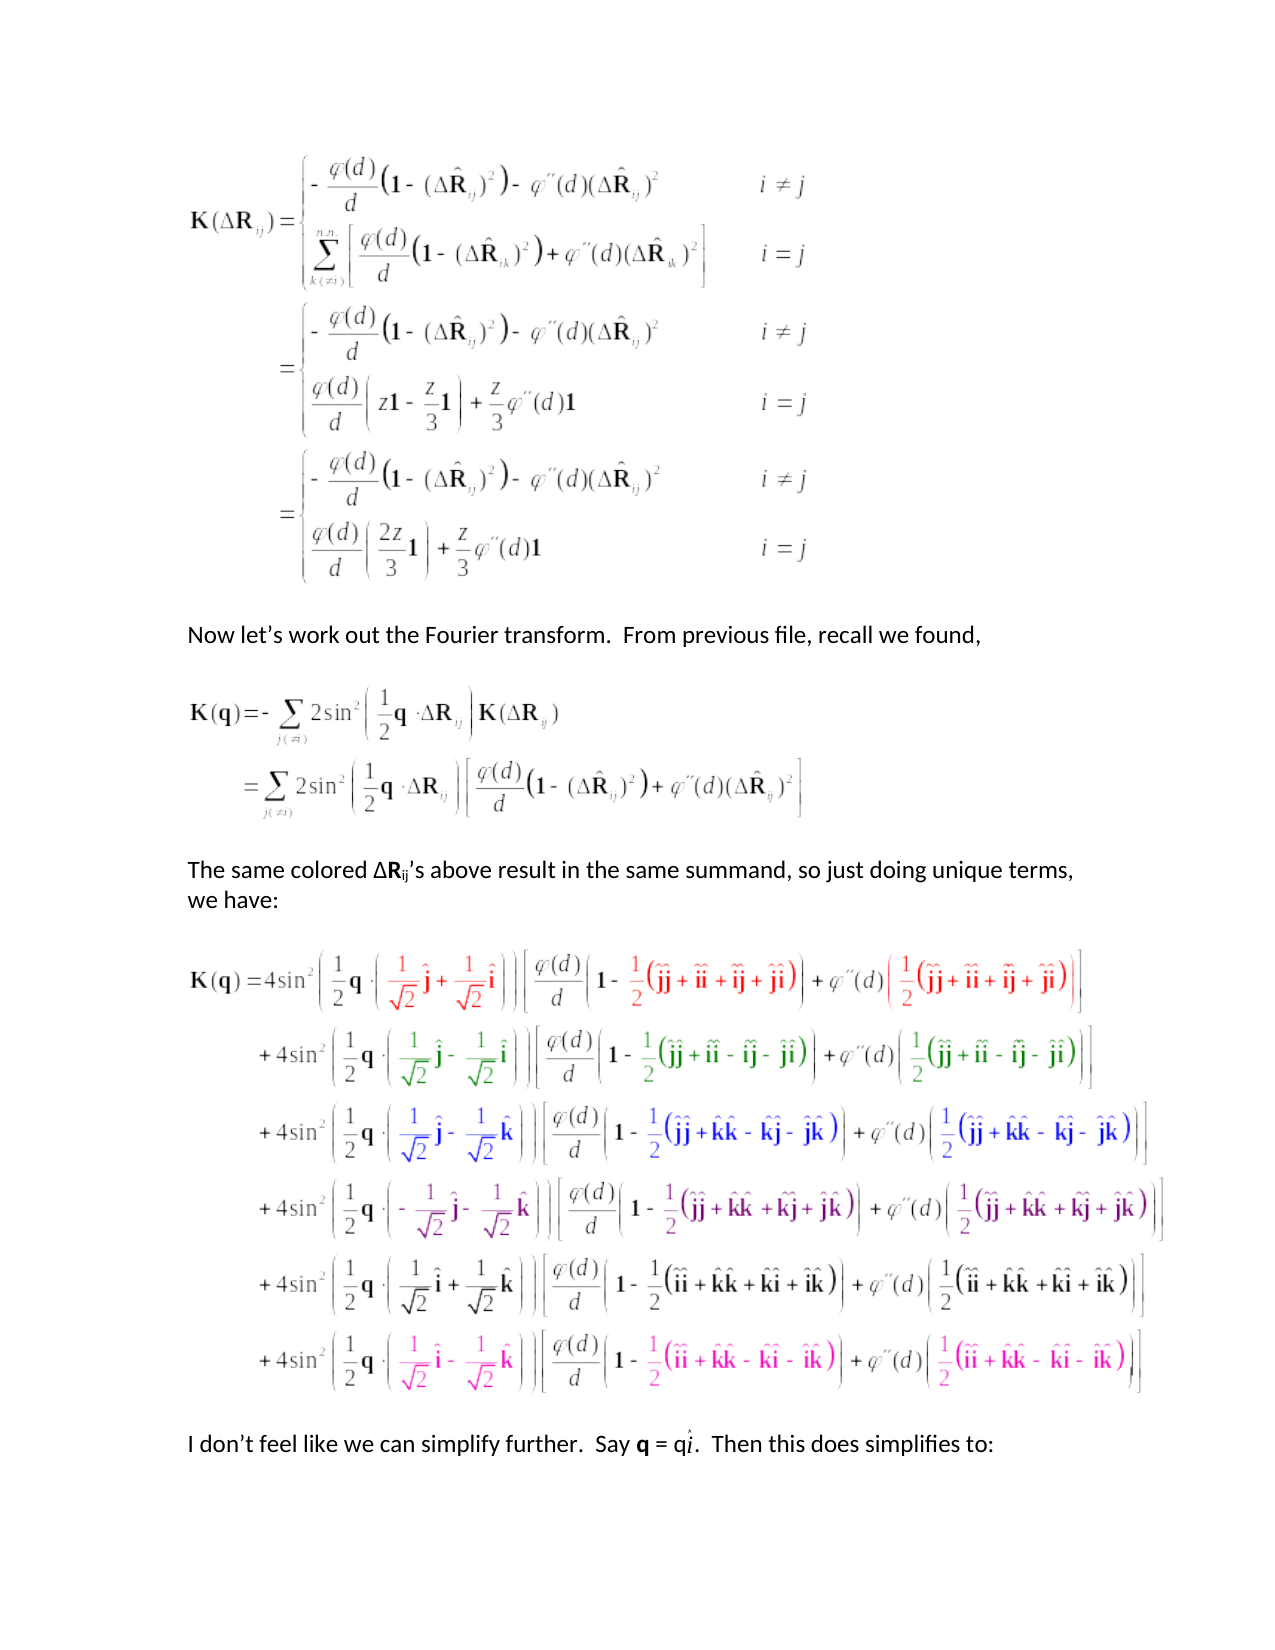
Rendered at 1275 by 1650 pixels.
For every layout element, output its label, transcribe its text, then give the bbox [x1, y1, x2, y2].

text I don’t feel like we can simplify further. Say q = q. Then this does simplifies to: [187, 1428, 1087, 1459]
text The same colored ΔRij’s above result in the same summand, so just doing unique terms, we have: [187, 854, 1087, 915]
text Now let’s work out the Fourier transform. From previous file, recall we found, [187, 619, 1087, 650]
